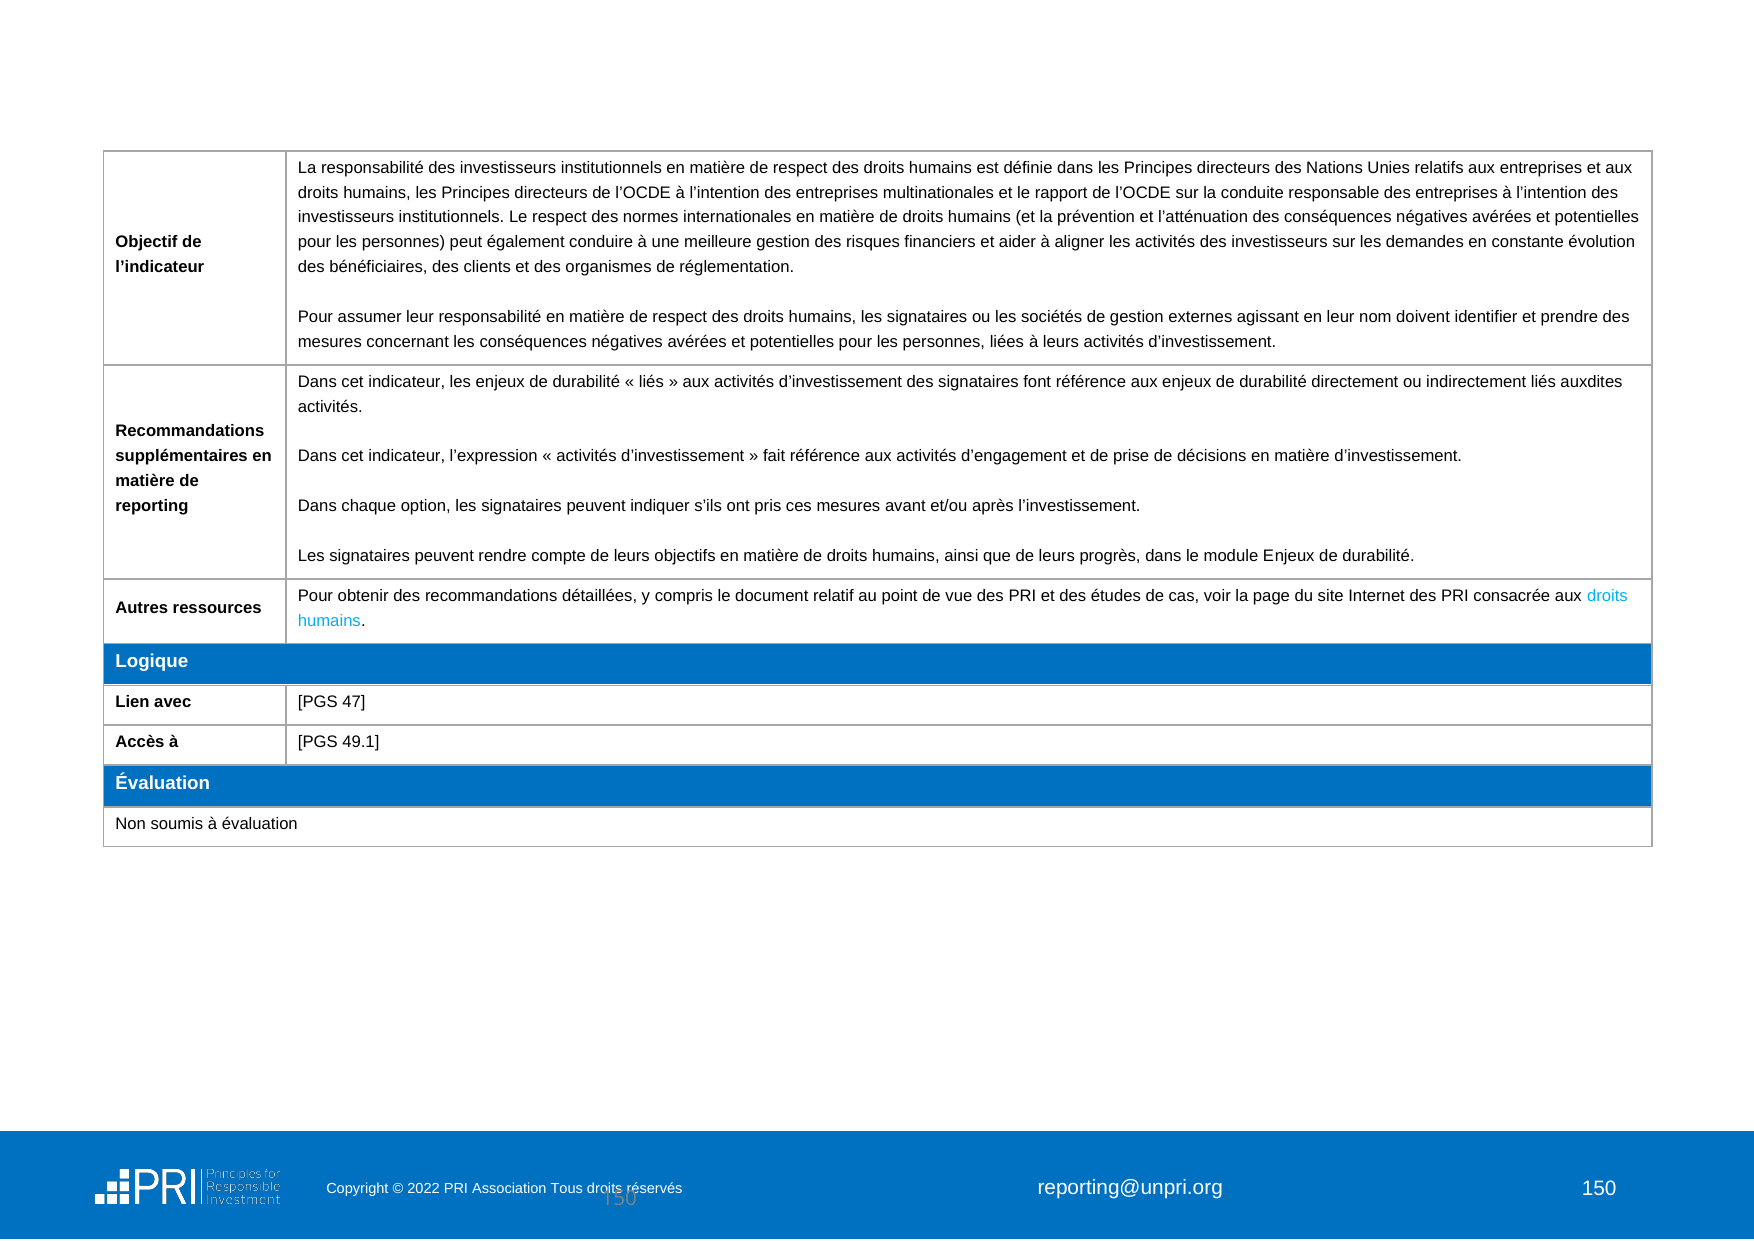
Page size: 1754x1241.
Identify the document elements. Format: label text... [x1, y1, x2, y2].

table_cell Non soumis à évaluation [104, 808, 1651, 846]
table_cell La responsabilité des investisseurs institutionnels en matière de respect des droits humains est définie dans les Principes directeurs des Nations Unies relatifs aux entreprises et aux droits humains, les Principes directeurs de l’OCDE à l’intention des entreprises multinationales et le rapport de l’OCDE sur la conduite responsable des entreprises à l’intention des investisseurs institutionnels. Le respect des normes internationales en matière de droits humains (et la prévention et l’atténuation des conséquences négatives avérées et potentielles pour les personnes) peut également conduire à une meilleure gestion des risques financiers et aider à aligner les activités des investisseurs sur les demandes en constante évolution des bénéficiaires, des clients et des organismes de réglementation. Pour assumer leur responsabilité en matière de respect des droits humains, les signataires ou les sociétés de gestion externes agissant en leur nom doivent identifier et prendre des mesures concernant les conséquences négatives avérées et potentielles pour les personnes, liées à leurs activités d’investissement. [287, 152, 1651, 364]
table_cell [PGS 47] [287, 686, 1651, 724]
table_cell Pour obtenir des recommandations détaillées, y compris le document relatif au point de vue des PRI et des études de cas, voir la page du site Internet des PRI consacrée aux droits humains. [287, 580, 1651, 642]
table_cell Lien avec [104, 686, 285, 724]
table_cell [PGS 49.1] [287, 726, 1651, 764]
table_cell Dans cet indicateur, les enjeux de durabilité « liés » aux activités d’investissement des signataires font référence aux enjeux de durabilité directement ou indirectement liés auxdites activités. Dans cet indicateur, l’expression « activités d’investissement » fait référence aux activités d’engagement et de prise de décisions en matière d’investissement. Dans chaque option, les signataires peuvent indiquer s’ils ont pris ces mesures avant et/ou après l’investissement. Les signataires peuvent rendre compte de leurs objectifs en matière de droits humains, ainsi que de leurs progrès, dans le module Enjeux de durabilité. [287, 366, 1651, 578]
table_cell Évaluation [104, 766, 1651, 806]
table_cell Logique [104, 644, 1651, 684]
table_cell Accès à [104, 726, 285, 764]
table_cell Objectif de l’indicateur [104, 152, 285, 364]
table_cell Recommandations supplémentaires en matière de reporting [104, 366, 285, 578]
picture [92, 1166, 282, 1207]
table_cell Autres ressources [104, 580, 285, 642]
